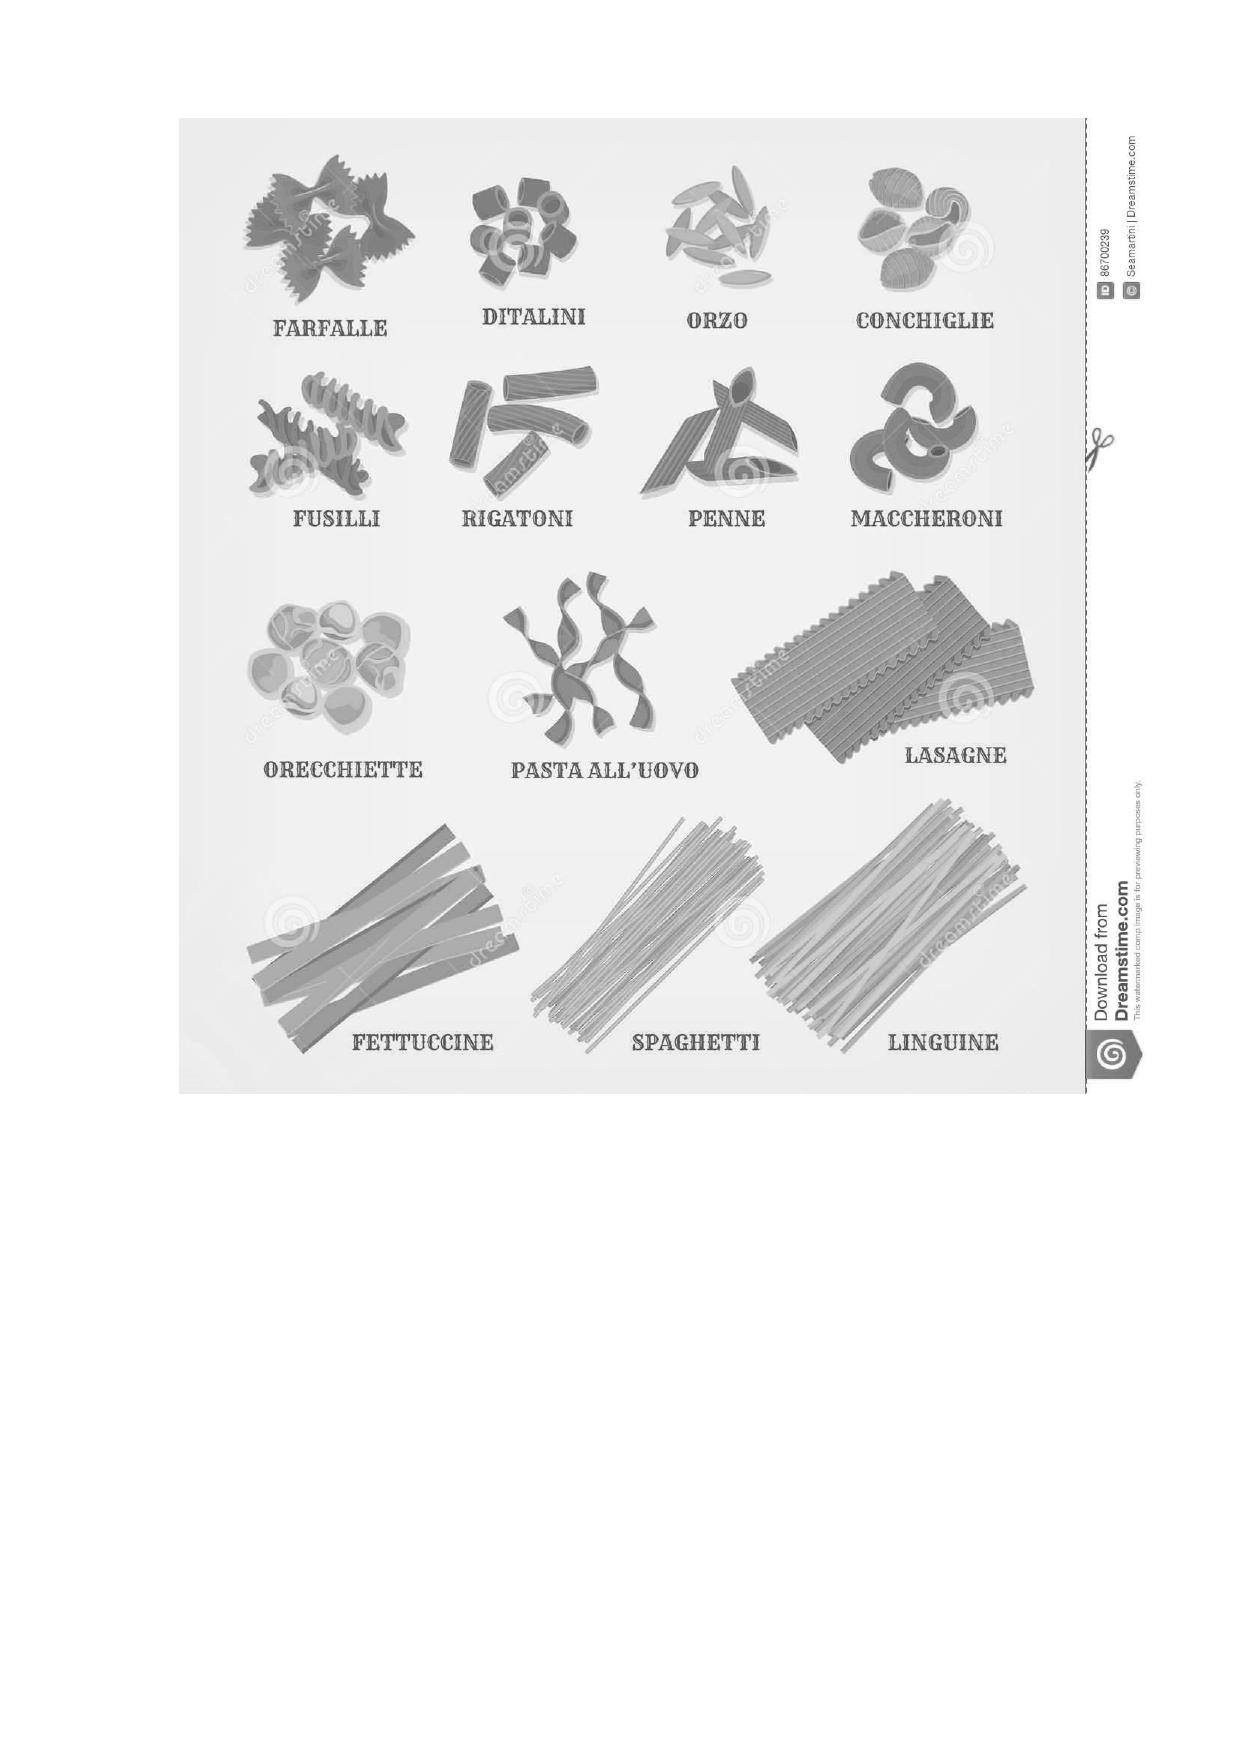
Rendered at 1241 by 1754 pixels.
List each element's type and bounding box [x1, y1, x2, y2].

picture [179, 118, 1152, 1094]
